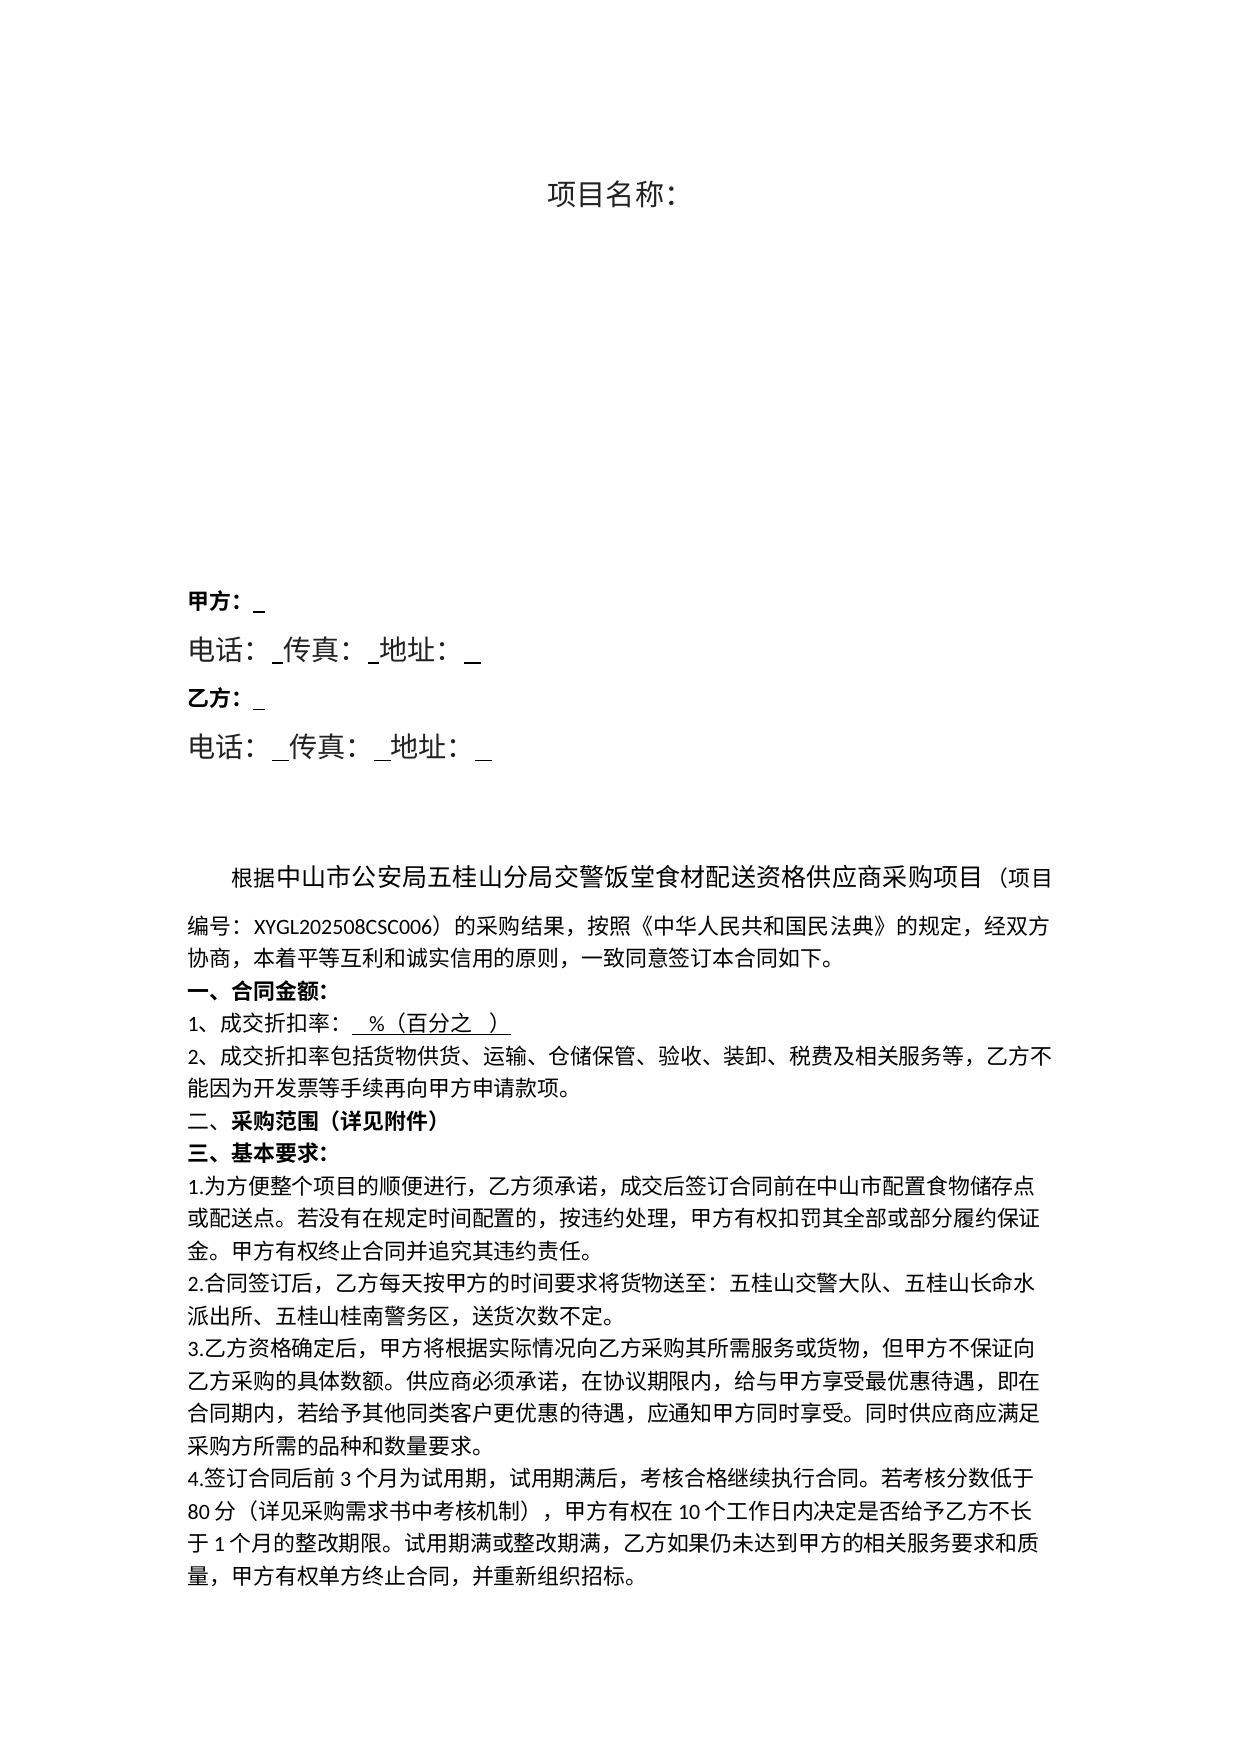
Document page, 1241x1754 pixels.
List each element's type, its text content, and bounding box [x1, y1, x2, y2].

text 1.为方便整个项目的顺便进行，乙方须承诺，成交后签订合同前在中山市配置食物储存点或配送点。若没有在规定时间配置的，按违约处理，甲方有权扣罚其全部或部分履约保证金。甲方有权终止合同并追究其违约责任。 [187, 1169, 1053, 1267]
text 3.乙方资格确定后，甲方将根据实际情况向乙方采购其所需服务或货物，但甲方不保证向乙方采购的具体数额。供应商必须承诺，在协议期限内，给与甲方享受最优惠待遇，即在合同期内，若给予其他同类客户更优惠的待遇，应通知甲方同时享受。同时供应商应满足采购方所需的品种和数量要求。 [187, 1332, 1053, 1462]
text 2.合同签订后，乙方每天按甲方的时间要求将货物送至：五桂山交警大队、五桂山长命水派出所、五桂山桂南警务区，送货次数不定。 [187, 1267, 1053, 1332]
text 项目名称： [187, 162, 1053, 227]
text 1、成交折扣率： %（百分之 ） [187, 1007, 1053, 1039]
text 电话： 传真： 地址： [187, 617, 1053, 682]
text 根据中山市公安局五桂山分局交警饭堂食材配送资格供应商采购项目（项目编号：XYGL202508CSC006）的采购结果，按照《中华人民共和国民法典》的规定，经双方协商，本着平等互利和诚实信用的原则，一致同意签订本合同如下。 [187, 844, 1053, 974]
text 乙方： [187, 682, 1053, 714]
text 甲方： [187, 584, 1053, 617]
text 一、合同金额： [187, 974, 1053, 1007]
text 二、采购范围（详见附件） [187, 1104, 1053, 1137]
text 三、基本要求： [187, 1137, 1053, 1169]
text 4.签订合同后前3 个月为试用期，试用期满后，考核合格继续执行合同。若考核分数低于80分（详见采购需求书中考核机制），甲方有权在10个工作日内决定是否给予乙方不长于1个月的整改期限。试用期满或整改期满，乙方如果仍未达到甲方的相关服务要求和质量，甲方有权单方终止合同，并重新组织招标。 [187, 1462, 1053, 1592]
text 电话： 传真： 地址： [187, 714, 1053, 779]
text 2、成交折扣率包括货物供货、运输、仓储保管、验收、装卸、税费及相关服务等，乙方不能因为开发票等手续再向甲方申请款项。 [187, 1039, 1053, 1104]
